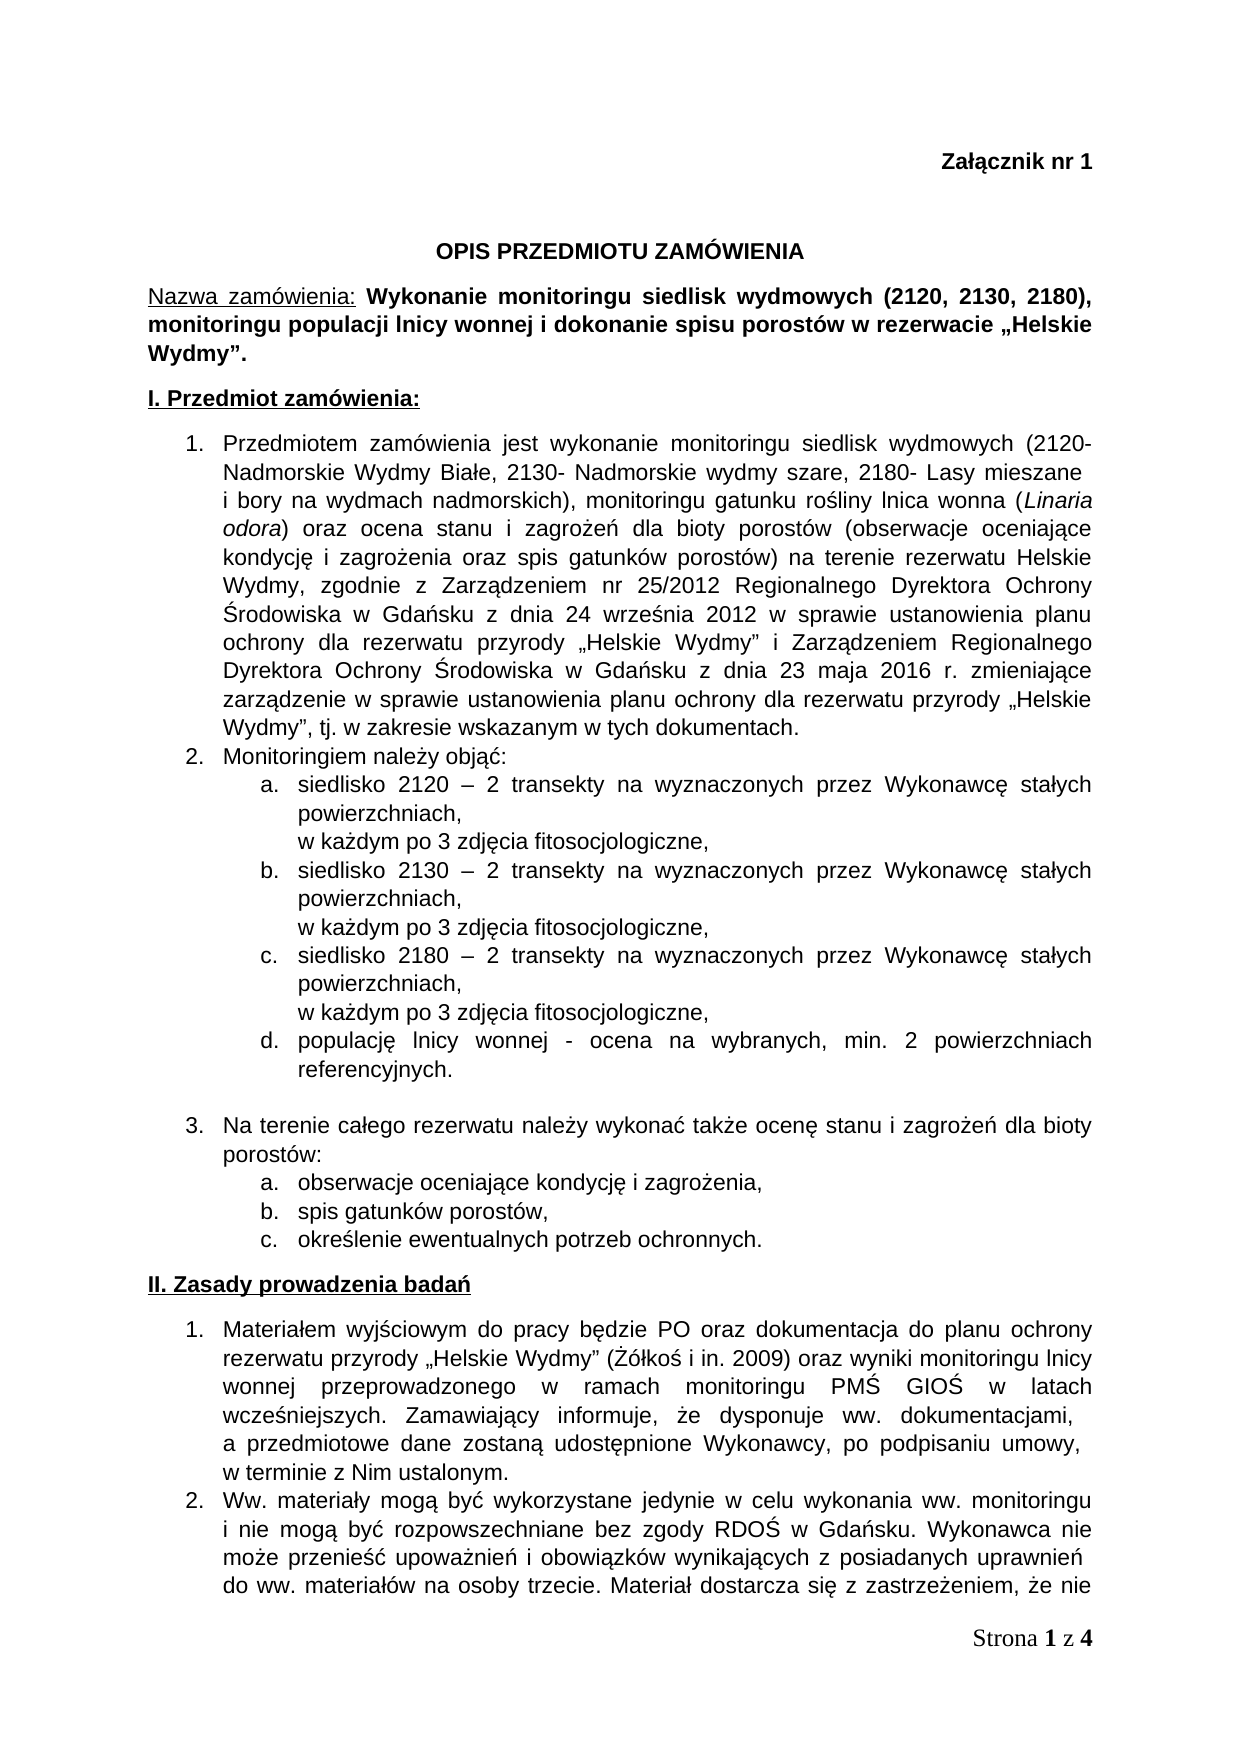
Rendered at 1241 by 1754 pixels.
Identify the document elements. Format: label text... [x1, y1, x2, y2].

list Materiałem wyjściowym do pracy będzie PO oraz dokumentacja do planu ochrony rezerwatu przyrody „Helskie Wydmy” (Żółkoś i in. 2009) oraz wyniki monitoringu lnicy wonnej przeprowadzonego w ramach monitoringu PMŚ GIOŚ w latach wcześniejszych. Zamawiający informuje, że dysponuje ww. dokumentacjami, a przedmiotowe dane zostaną udostępnione Wykonawcy, po podpisaniu umowy, w terminie z Nim ustalonym. [185, 1316, 1093, 1485]
text II. Zasady prowadzenia badań [148, 1271, 1093, 1298]
list populację lnicy wonnej - ocena na wybranych, min. 2 powierzchniach referencyjnych. [260, 1027, 1093, 1082]
list Przedmiotem zamówienia jest wykonanie monitoringu siedlisk wydmowych (2120- Nadmorskie Wydmy Białe, 2130- Nadmorskie wydmy szare, 2180- Lasy mieszane i bory na wydmach nadmorskich), monitoringu gatunku rośliny lnica wonna (Linaria odora) oraz ocena stanu i zagrożeń dla bioty porostów (obserwacje oceniające kondycję i zagrożenia oraz spis gatunków porostów) na terenie rezerwatu Helskie Wydmy, zgodnie z Zarządzeniem nr 25/2012 Regionalnego Dyrektora Ochrony Środowiska w Gdańsku z dnia 24 września 2012 w sprawie ustanowienia planu ochrony dla rezerwatu przyrody „Helskie Wydmy” i Zarządzeniem Regionalnego Dyrektora Ochrony Środowiska w Gdańsku z dnia 23 maja 2016 r. zmieniające zarządzenie w sprawie ustanowienia planu ochrony dla rezerwatu przyrody „Helskie Wydmy”, tj. w zakresie wskazanym w tych dokumentach. [185, 430, 1093, 741]
text OPIS PRZEDMIOTU ZAMÓWIENIA [148, 238, 1093, 264]
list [185, 1487, 1093, 1599]
list spis gatunków porostów, [260, 1198, 1093, 1224]
text I. Przedmiot zamówienia: [148, 385, 1093, 411]
list siedlisko 2130 – 2 transekty na wyznaczonych przez Wykonawcę stałych powierzchniach, w każdym po 3 zdjęcia fitosocjologiczne, [260, 857, 1093, 940]
list siedlisko 2180 – 2 transekty na wyznaczonych przez Wykonawcę stałych powierzchniach, w każdym po 3 zdjęcia fitosocjologiczne, [260, 942, 1093, 1025]
list siedlisko 2120 – 2 transekty na wyznaczonych przez Wykonawcę stałych powierzchniach, w każdym po 3 zdjęcia fitosocjologiczne, [260, 771, 1093, 854]
list obserwacje oceniające kondycję i zagrożenia, [260, 1169, 1093, 1196]
text Nazwa zamówienia: Wykonanie monitoringu siedlisk wydmowych (2120, 2130, 2180), monitoringu populacji lnicy wonnej i dokonanie spisu porostów w rezerwacie „Helskie Wydmy”. [148, 283, 1093, 366]
list Monitoringiem należy objąć: [185, 743, 1093, 769]
list Na terenie całego rezerwatu należy wykonać także ocenę stanu i zagrożeń dla bioty porostów: [185, 1112, 1093, 1167]
list określenie ewentualnych potrzeb ochronnych. [260, 1226, 1093, 1253]
text Załącznik nr 1 [148, 148, 1093, 174]
